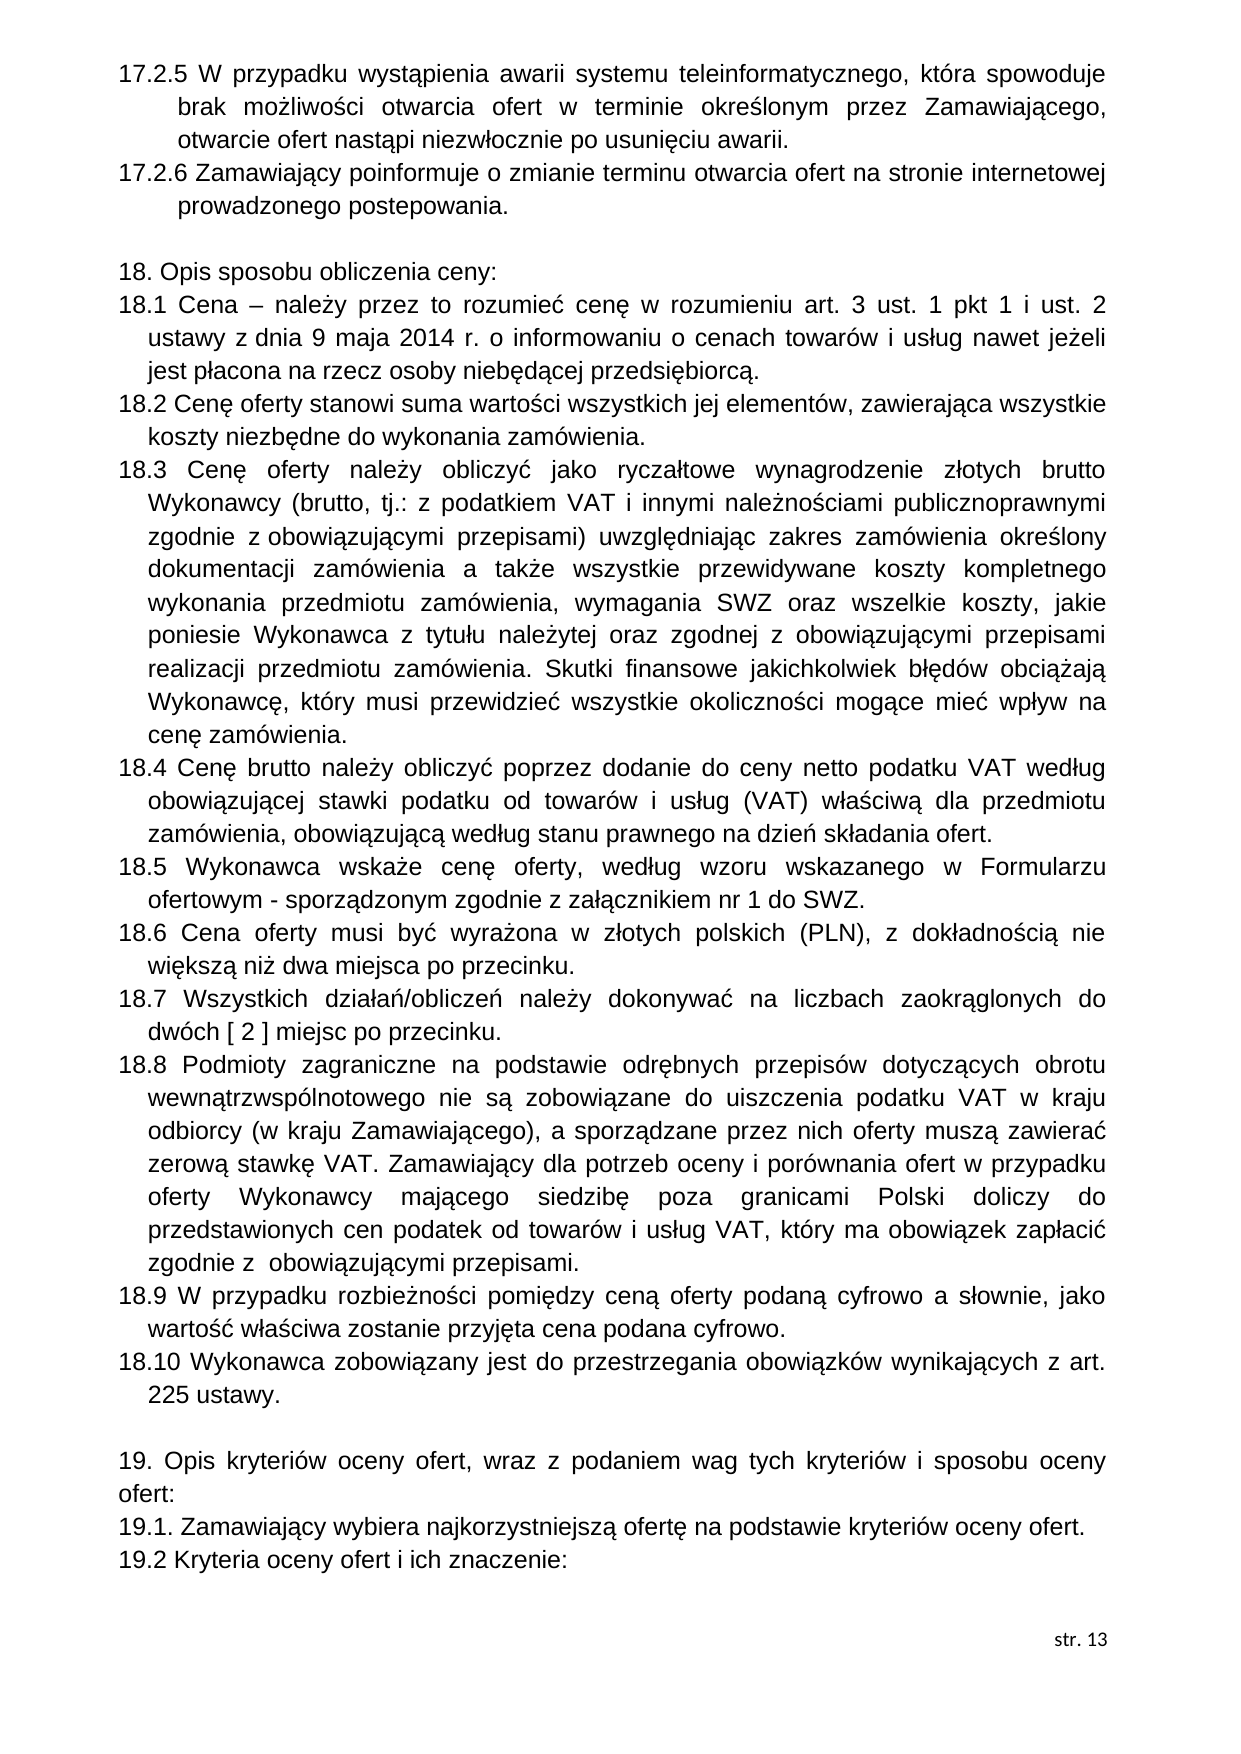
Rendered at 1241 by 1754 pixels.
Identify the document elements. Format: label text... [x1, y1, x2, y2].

text 18.2 Cenę oferty stanowi suma wartości wszystkich jej elementów, zawierająca wszystkie koszty niezbędne do wykonania zamówienia. [118, 389, 1107, 451]
text 18.10 Wykonawca zobowiązany jest do przestrzegania obowiązków wynikających z art. 225 ustawy. [118, 1347, 1107, 1409]
text 18.3 Cenę oferty należy obliczyć jako ryczałtowe wynagrodzenie złotych brutto Wykonawcy (brutto, tj.: z podatkiem VAT i innymi należnościami publicznoprawnymi zgodnie z obowiązującymi przepisami) uwzględniając zakres zamówienia określony dokumentacji zamówienia a także wszystkie przewidywane koszty kompletnego wykonania przedmiotu zamówienia, wymagania SWZ oraz wszelkie koszty, jakie poniesie Wykonawca z tytułu należytej oraz zgodnej z obowiązującymi przepisami realizacji przedmiotu zamówienia. Skutki finansowe jakichkolwiek błędów obciążają Wykonawcę, który musi przewidzieć wszystkie okoliczności mogące mieć wpływ na cenę zamówienia. [118, 455, 1107, 748]
text 19.1. Zamawiający wybiera najkorzystniejszą ofertę na podstawie kryteriów oceny ofert. [118, 1512, 1107, 1541]
text 18.1 Cena – należy przez to rozumieć cenę w rozumieniu art. 3 ust. 1 pkt 1 i ust. 2 ustawy z dnia 9 maja 2014 r. o informowaniu o cenach towarów i usług nawet jeżeli jest płacona na rzecz osoby niebędącej przedsiębiorcą. [118, 290, 1107, 385]
text 18.6 Cena oferty musi być wyrażona w złotych polskich (PLN), z dokładnością nie większą niż dwa miejsca po przecinku. [118, 918, 1107, 979]
text 18.8 Podmioty zagraniczne na podstawie odrębnych przepisów dotyczących obrotu wewnątrzwspólnotowego nie są zobowiązane do uiszczenia podatku VAT w kraju odbiorcy (w kraju Zamawiającego), a sporządzane przez nich oferty muszą zawierać zerową stawkę VAT. Zamawiający dla potrzeb oceny i porównania ofert w przypadku oferty Wykonawcy mającego siedzibę poza granicami Polski doliczy do przedstawionych cen podatek od towarów i usług VAT, który ma obowiązek zapłacić zgodnie z obowiązującymi przepisami. [118, 1050, 1107, 1277]
text 18.9 W przypadku rozbieżności pomiędzy ceną oferty podaną cyfrowo a słownie, jako wartość właściwa zostanie przyjęta cena podana cyfrowo. [118, 1281, 1107, 1343]
text 18.4 Cenę brutto należy obliczyć poprzez dodanie do ceny netto podatku VAT według obowiązującej stawki podatku od towarów i usług (VAT) właściwą dla przedmiotu zamówienia, obowiązującą według stanu prawnego na dzień składania ofert. [118, 753, 1107, 847]
text 17.2.6 Zamawiający poinformuje o zmianie terminu otwarcia ofert na stronie internetowej prowadzonego postepowania. [118, 158, 1107, 220]
text 17.2.5 W przypadku wystąpienia awarii systemu teleinformatycznego, która spowoduje brak możliwości otwarcia ofert w terminie określonym przez Zamawiającego, otwarcie ofert nastąpi niezwłocznie po usunięciu awarii. [118, 59, 1107, 154]
text 18. Opis sposobu obliczenia ceny: [118, 257, 1107, 286]
text 18.5 Wykonawca wskaże cenę oferty, według wzoru wskazanego w Formularzu ofertowym - sporządzonym zgodnie z załącznikiem nr 1 do SWZ. [118, 852, 1107, 913]
text 18.7 Wszystkich działań/obliczeń należy dokonywać na liczbach zaokrąglonych do dwóch [ 2 ] miejsc po przecinku. [118, 984, 1107, 1046]
text 19.2 Kryteria oceny ofert i ich znaczenie: [118, 1545, 1107, 1574]
text 19. Opis kryteriów oceny ofert, wraz z podaniem wag tych kryteriów i sposobu oceny ofert: [118, 1446, 1107, 1508]
